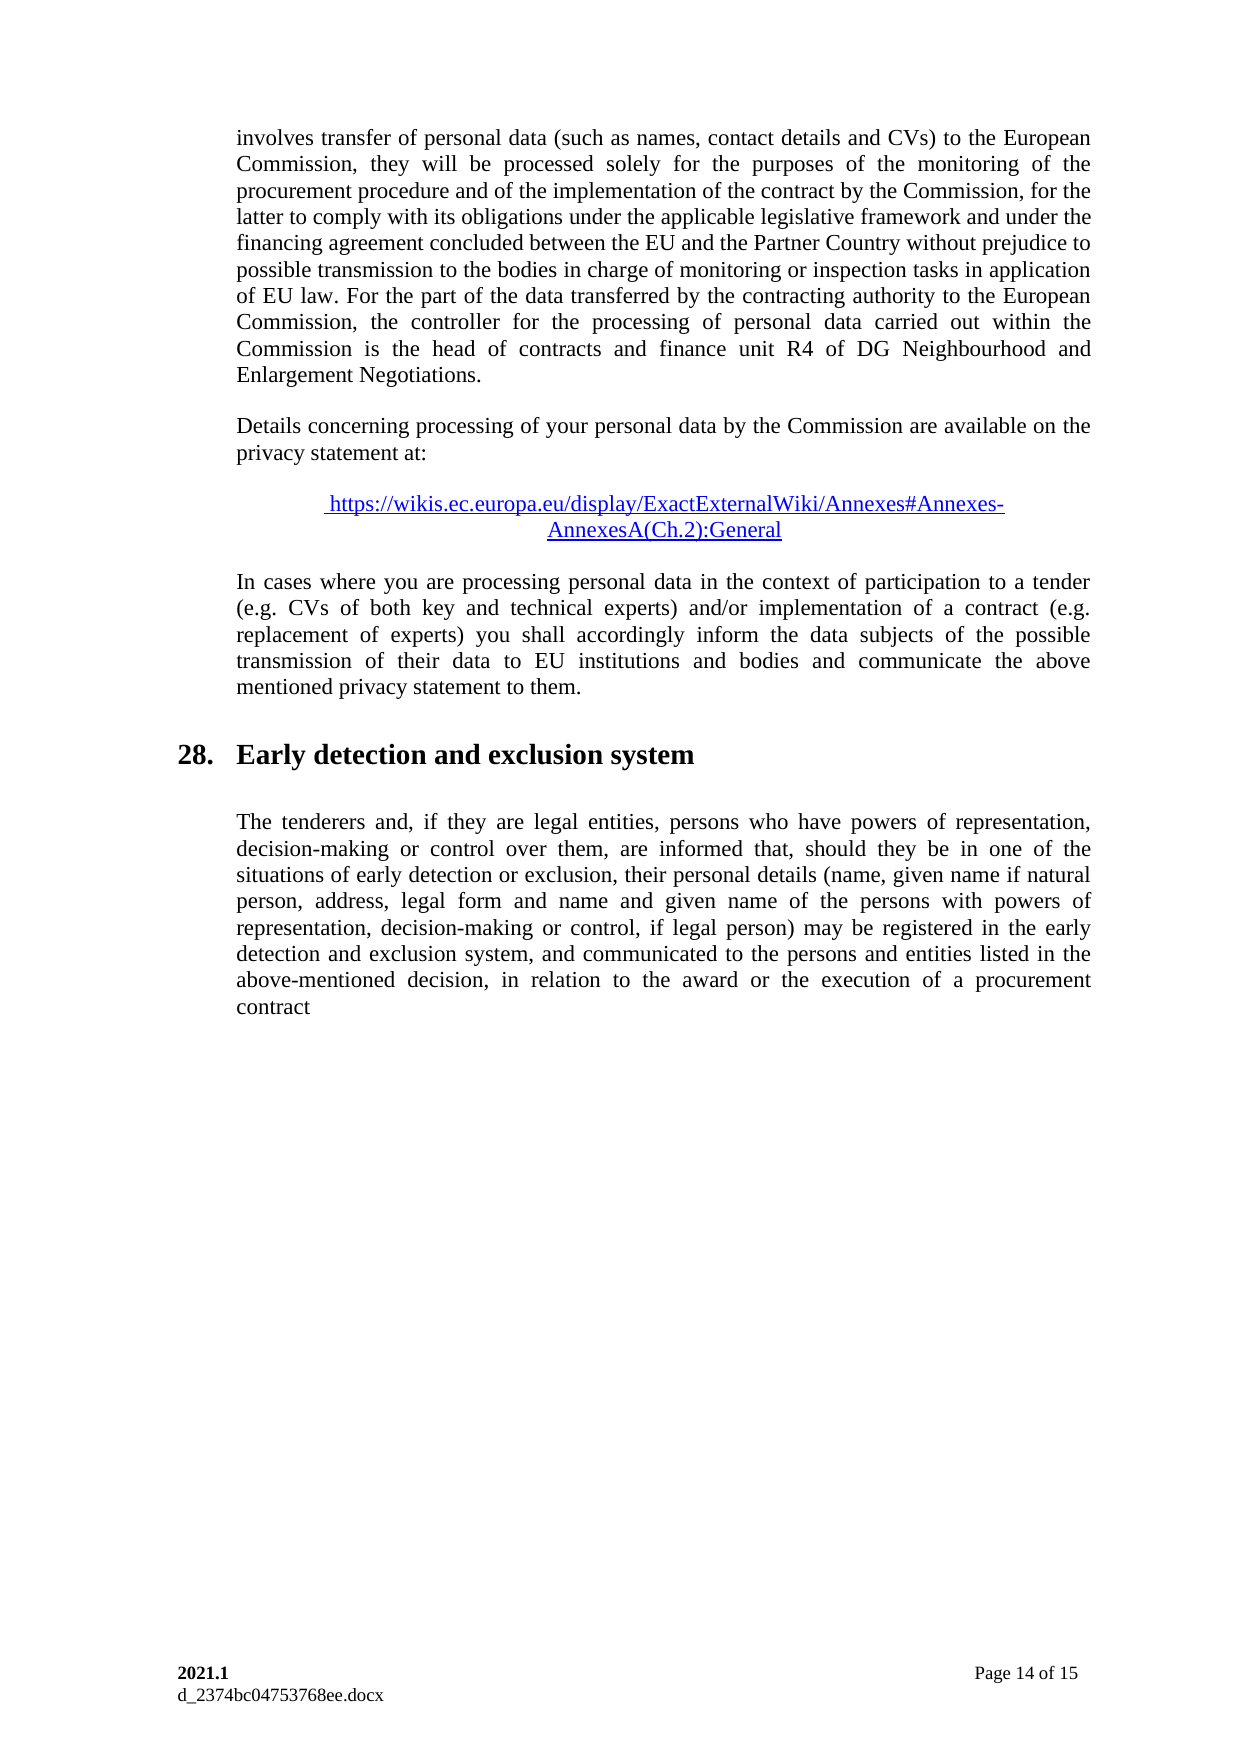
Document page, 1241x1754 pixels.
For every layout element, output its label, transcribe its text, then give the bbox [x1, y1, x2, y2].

text The tenderers and, if they are legal entities, persons who have powers of representation, decision-making or control over them, are informed that, should they be in one of the situations of early detection or exclusion, their personal details (name, given name if natural person, address, legal form and name and given name of the persons with powers of representation, decision-making or control, if legal person) may be registered in the early detection and exclusion system, and communicated to the persons and entities listed in the above-mentioned decision, in relation to the award or the execution of a procurement contract [236, 808, 1092, 1019]
subtitle 28. Early detection and exclusion system [177, 737, 1092, 771]
text In cases where you are processing personal data in the context of participation to a tender (e.g. CVs of both key and technical experts) and/or implementation of a contract (e.g. replacement of experts) you shall accordingly inform the data subjects of the possible transmission of their data to EU institutions and bodies and communicate the above mentioned privacy statement to them. [236, 568, 1092, 700]
text https://wikis.ec.europa.eu/display/ExactExternalWiki/Annexes#Annexes-AnnexesA(Ch.2):General [236, 490, 1092, 543]
text Details concerning processing of your personal data by the Commission are available on the privacy statement at: [236, 412, 1092, 465]
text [236, 124, 1092, 387]
